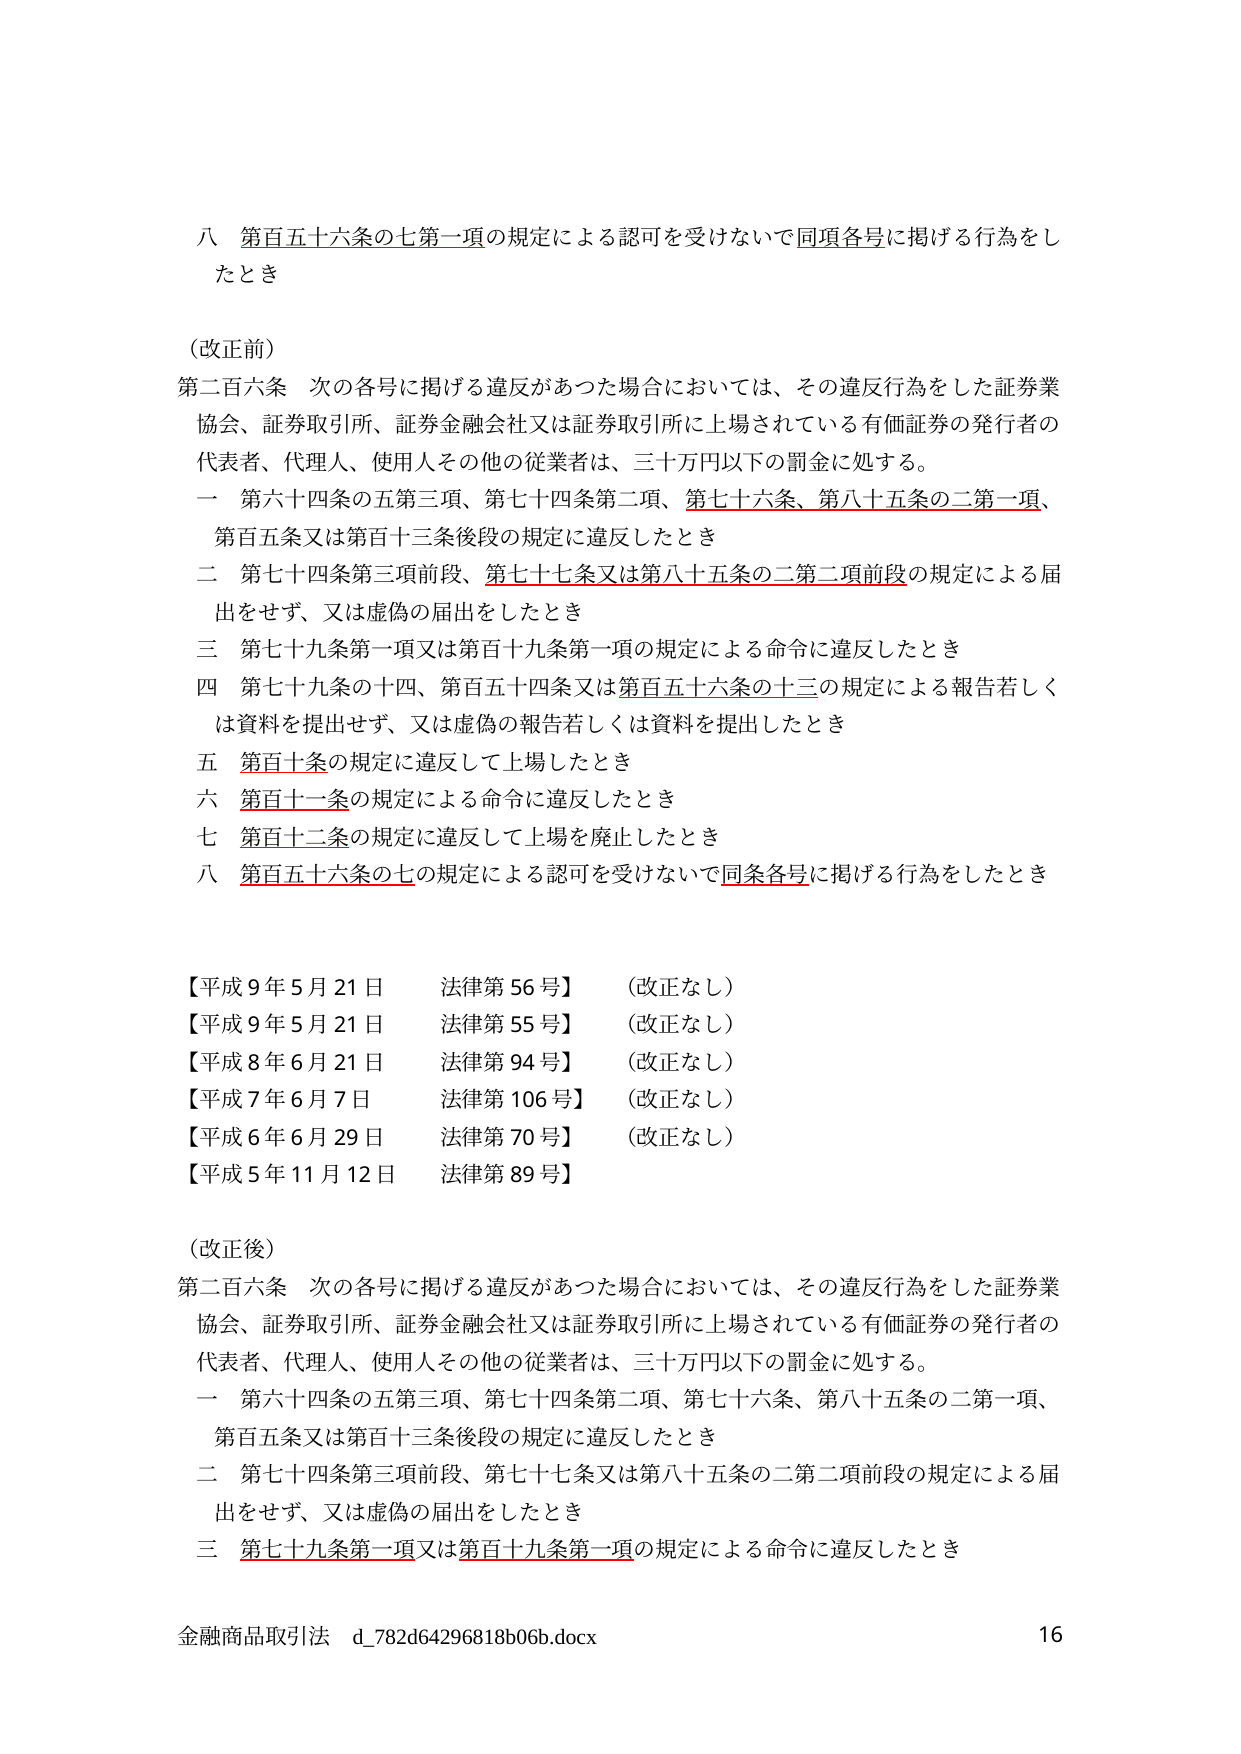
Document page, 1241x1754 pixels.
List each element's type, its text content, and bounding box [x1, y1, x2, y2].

text 二 第七十四条第三項前段、第七十七条又は第八十五条の二第二項前段の規定による届出をせず、又は虚偽の届出をしたとき [196, 554, 1063, 629]
text 【平成5年11月12日 法律第89号】 [177, 1154, 1063, 1192]
text 【平成8年6月21日 法律第94号】 （改正なし） [177, 1042, 1063, 1079]
text 一 第六十四条の五第三項、第七十四条第二項、第七十六条、第八十五条の二第一項、第百五条又は第百十三条後段の規定に違反したとき [196, 1379, 1063, 1454]
text （改正後） [177, 1229, 1063, 1267]
text 二 第七十四条第三項前段、第七十七条又は第八十五条の二第二項前段の規定による届出をせず、又は虚偽の届出をしたとき [196, 1454, 1063, 1529]
text （改正前） [177, 329, 1063, 367]
text 【平成7年6月7日 法律第106号】 （改正なし） [177, 1079, 1063, 1117]
text 五 第百十条の規定に違反して上場したとき [196, 742, 1063, 779]
text 【平成9年5月21日 法律第56号】 （改正なし） [177, 967, 1063, 1004]
text 七 第百十二条の規定に違反して上場を廃止したとき [196, 817, 1063, 854]
text 八 第百五十六条の七第一項の規定による認可を受けないで同項各号に掲げる行為をしたとき [196, 217, 1063, 292]
text 三 第七十九条第一項又は第百十九条第一項の規定による命令に違反したとき [196, 629, 1063, 667]
text 【平成6年6月29日 法律第70号】 （改正なし） [177, 1117, 1063, 1154]
text 第二百六条 次の各号に掲げる違反があつた場合においては、その違反行為をした証券業協会、証券取引所、証券金融会社又は証券取引所に上場されている有価証券の発行者の代表者、代理人、使用人その他の従業者は、三十万円以下の罰金に処する。 [177, 367, 1063, 479]
text 六 第百十一条の規定による命令に違反したとき [196, 779, 1063, 817]
text 八 第百五十六条の七の規定による認可を受けないで同条各号に掲げる行為をしたとき [196, 854, 1063, 892]
text 一 第六十四条の五第三項、第七十四条第二項、第七十六条、第八十五条の二第一項、第百五条又は第百十三条後段の規定に違反したとき [196, 479, 1063, 554]
text 第二百六条 次の各号に掲げる違反があつた場合においては、その違反行為をした証券業協会、証券取引所、証券金融会社又は証券取引所に上場されている有価証券の発行者の代表者、代理人、使用人その他の従業者は、三十万円以下の罰金に処する。 [177, 1267, 1063, 1379]
text 【平成9年5月21日 法律第55号】 （改正なし） [177, 1004, 1063, 1042]
text 四 第七十九条の十四、第百五十四条又は第百五十六条の十三の規定による報告若しくは資料を提出せず、又は虚偽の報告若しくは資料を提出したとき [196, 667, 1063, 742]
text 三 第七十九条第一項又は第百十九条第一項の規定による命令に違反したとき [196, 1529, 1063, 1567]
